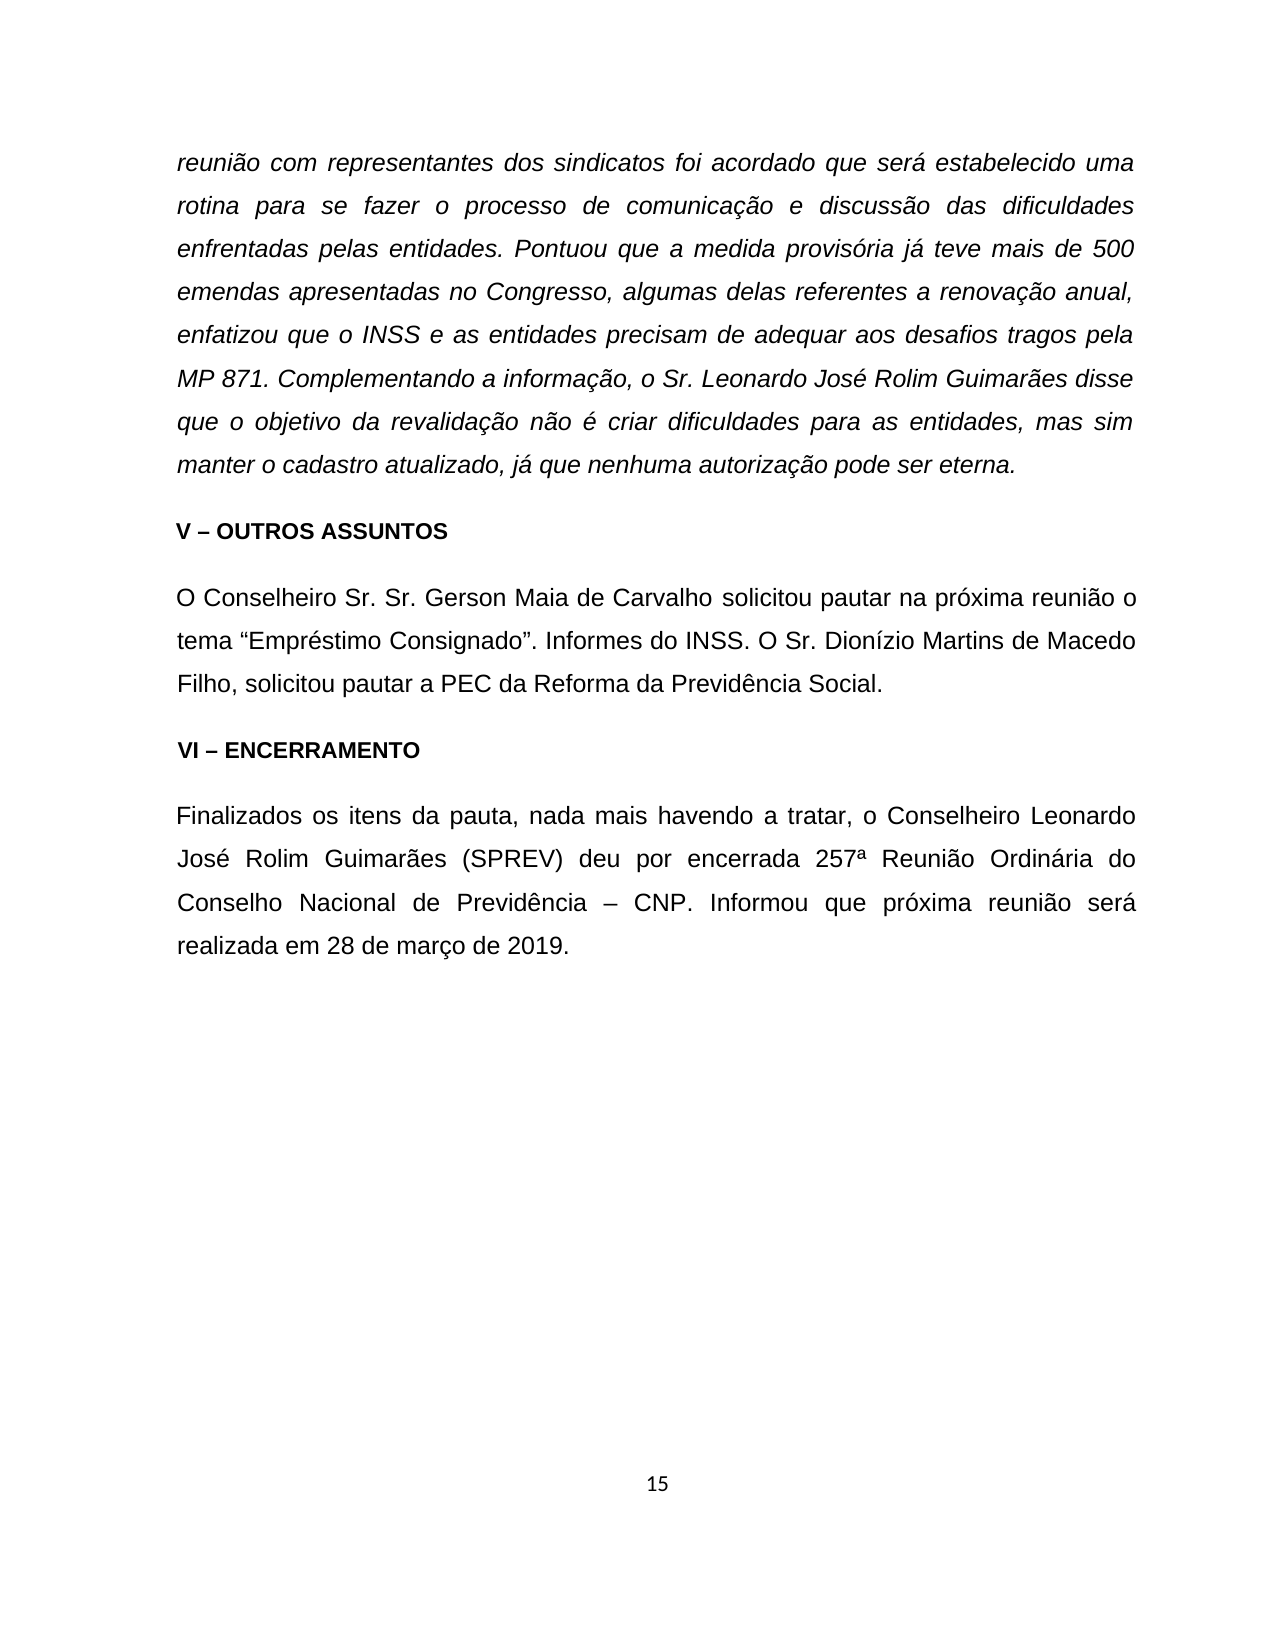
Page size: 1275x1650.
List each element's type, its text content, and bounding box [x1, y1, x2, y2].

text O Conselheiro Sr. Sr. Gerson Maia de Carvalho solicitou pautar na próxima reunião o tema “Empréstimo Consignado”. Informes do INSS. O Sr. Dionízio Martins de Macedo Filho, solicitou pautar a PEC da Reforma da Previdência Social. [176, 582, 1138, 697]
text V – OUTROS ASSUNTOS [176, 518, 1138, 544]
text VI – ENCERRAMENTO [177, 737, 1138, 763]
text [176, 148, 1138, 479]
text Finalizados os itens da pauta, nada mais havendo a tratar, o Conselheiro Leonardo José Rolim Guimarães (SPREV) deu por encerrada 257ª Reunião Ordinária do Conselho Nacional de Previdência – CNP. Informou que próxima reunião será realizada em 28 de março de 2019. [176, 801, 1138, 959]
